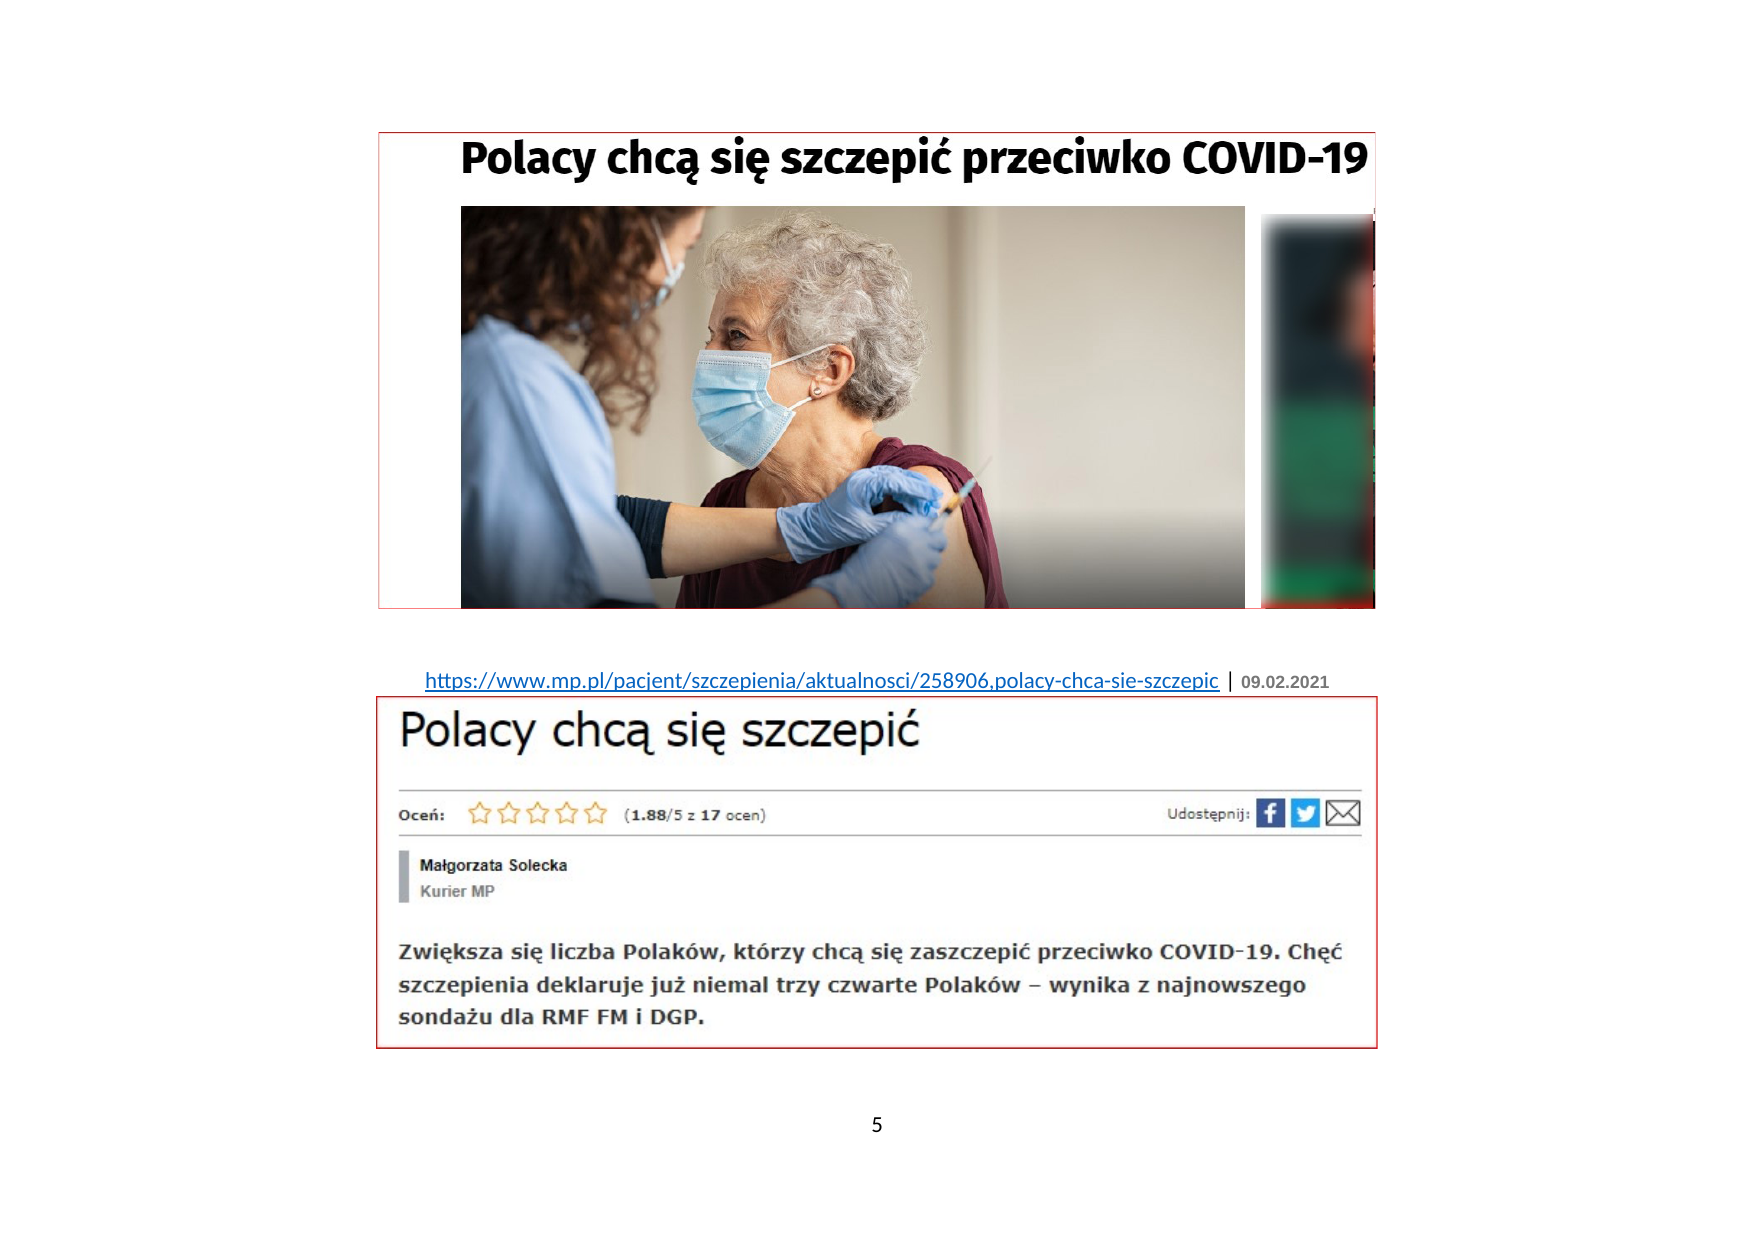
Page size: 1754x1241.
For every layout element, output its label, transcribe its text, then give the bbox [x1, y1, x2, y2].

picture [378, 132, 1376, 609]
picture [376, 696, 1378, 1049]
